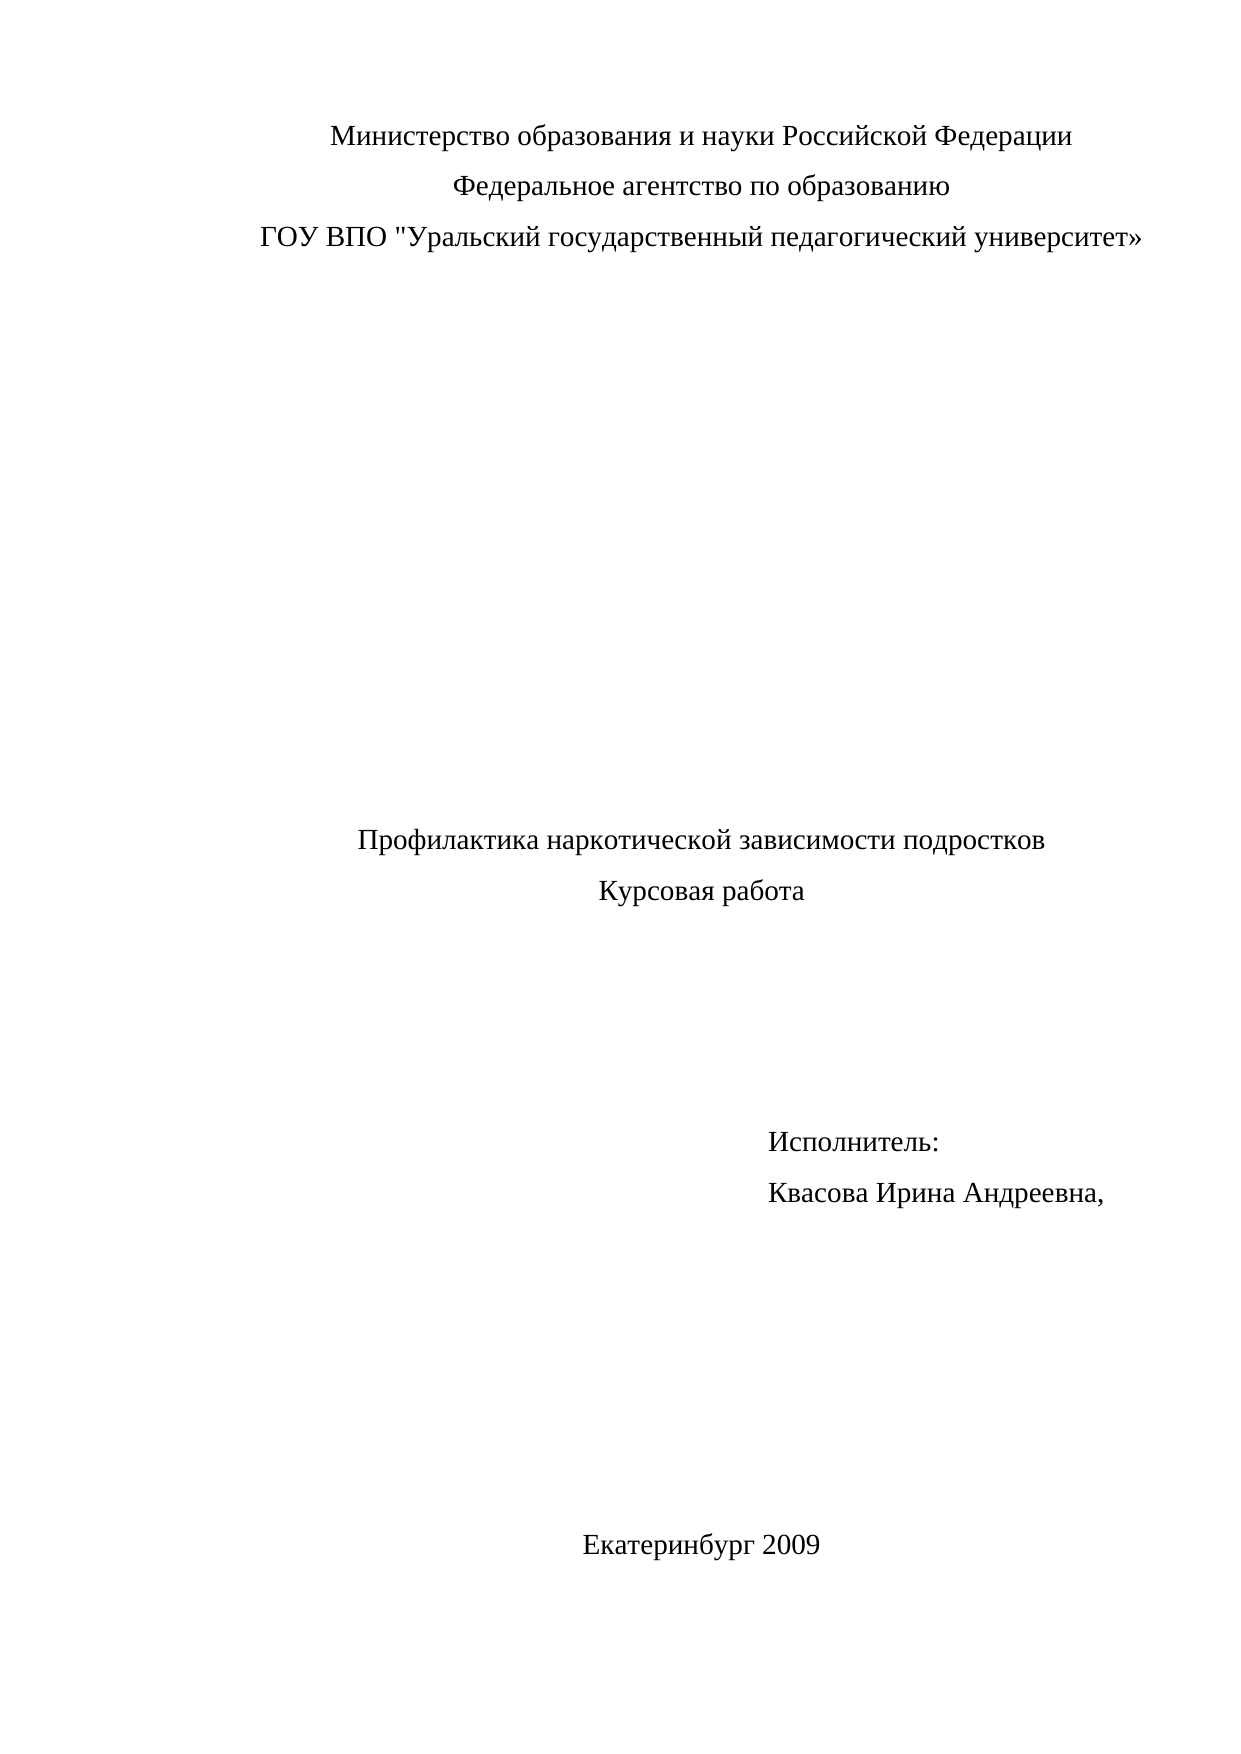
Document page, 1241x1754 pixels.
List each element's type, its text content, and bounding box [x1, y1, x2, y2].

text Квасова Ирина Андреевна, [768, 1175, 1152, 1208]
subtitle Екатеринбург 2009 [177, 1527, 1152, 1560]
subtitle Министерство образования и науки Российской Федерации [177, 118, 1152, 152]
text Курсовая работа [177, 873, 1152, 906]
text Профилактика наркотической зависимости подростков [177, 822, 1152, 856]
text Федеральное агентство по образованию [177, 168, 1152, 202]
text ГОУ ВПО "Уральский государственный педагогический университет» [177, 219, 1152, 252]
text Исполнитель: [768, 1124, 1152, 1158]
